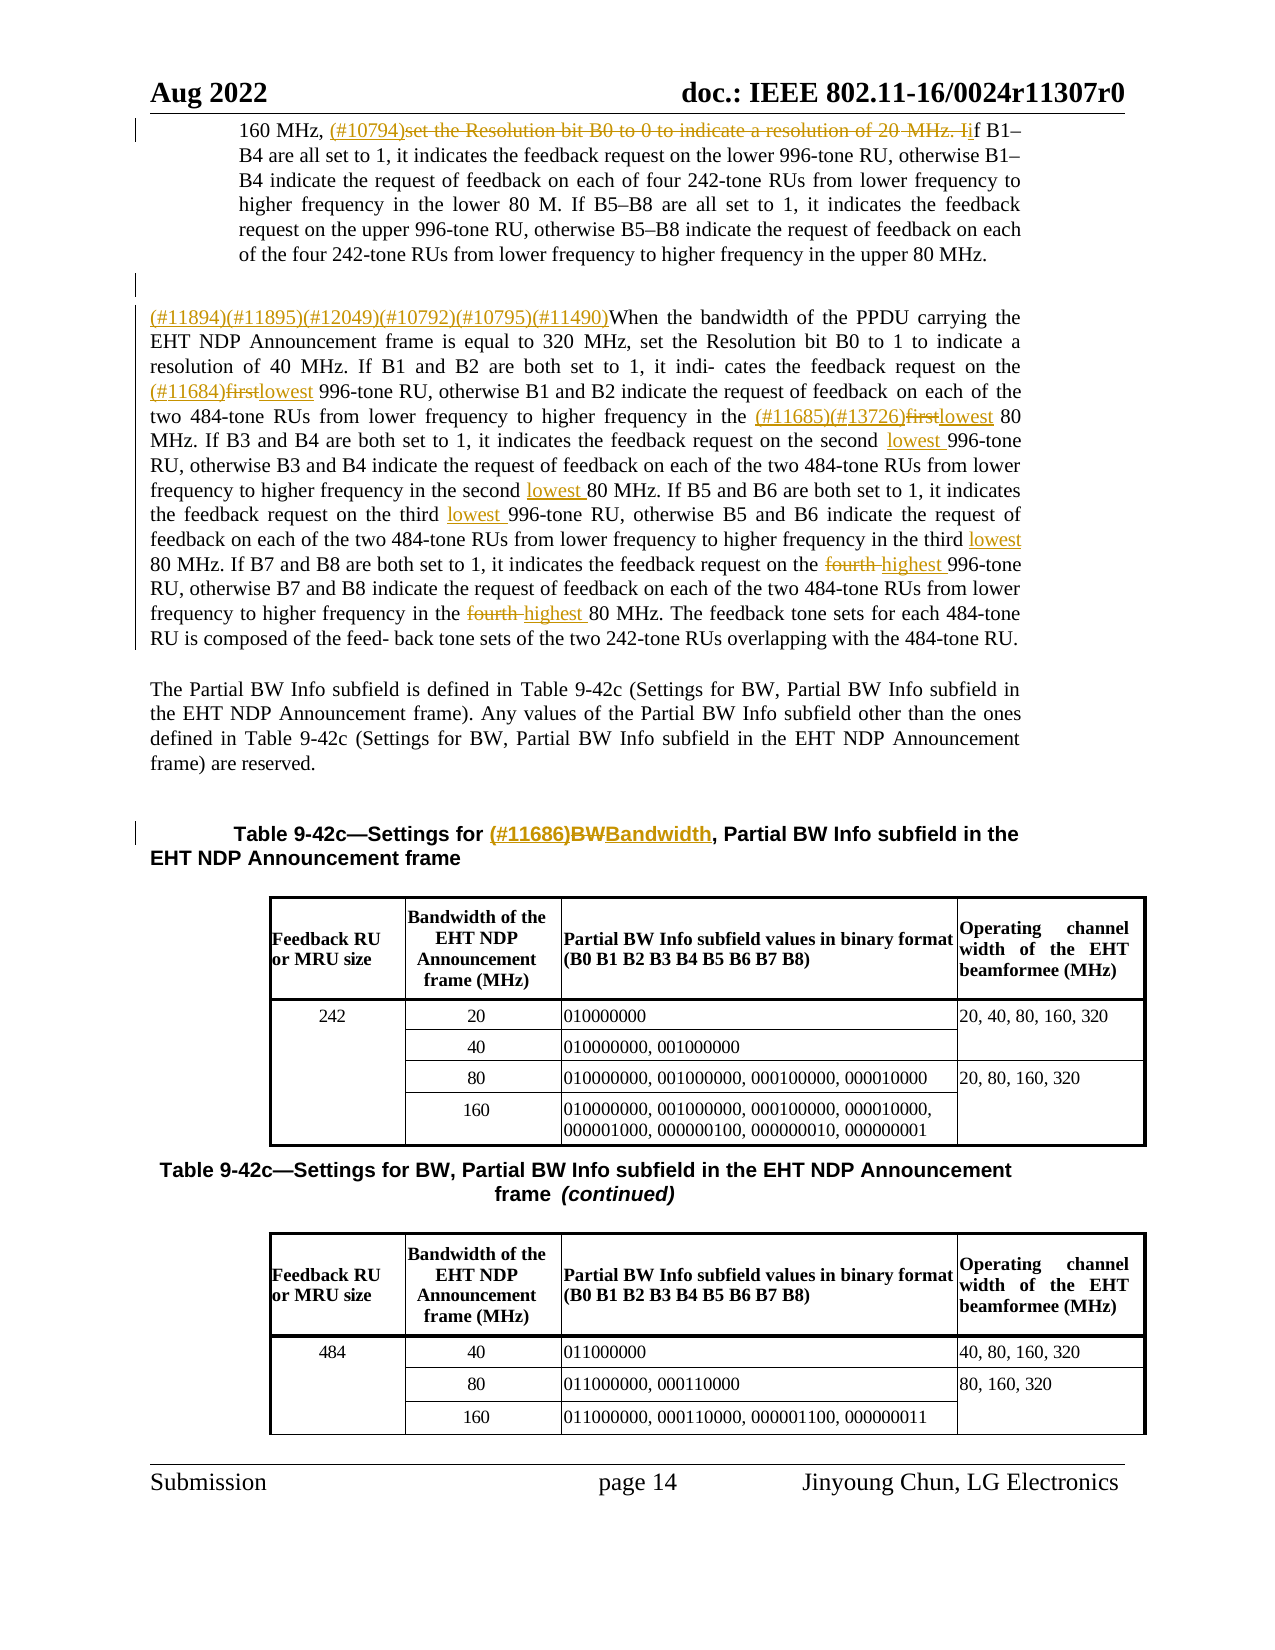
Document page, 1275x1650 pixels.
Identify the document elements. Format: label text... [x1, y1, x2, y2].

table_header Partial BW Info subfield values in binary format (B0 B1 B2 B3 B4 B5 B6 B7 B8) [562, 899, 957, 998]
table_header Partial BW Info subfield values in binary format (B0 B1 B2 B3 B4 B5 B6 B7 B8) [562, 1235, 957, 1334]
table_cell 20, 40, 80, 160, 320 [958, 1001, 1143, 1060]
table_header Feedback RU or MRU size [272, 899, 405, 998]
table_header Bandwidth of the EHT NDP Announcement frame (MHz) [406, 899, 561, 998]
table_cell 20 [406, 1001, 561, 1029]
table_cell 40 [406, 1030, 561, 1060]
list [197, 118, 1021, 266]
table_cell 80 [406, 1061, 561, 1092]
table_cell 010000000 [562, 1001, 957, 1029]
table_cell 40 [406, 1338, 561, 1367]
table_header Operating channel width of the EHT beamformee (MHz) [958, 1235, 1143, 1334]
table_cell 40, 80, 160, 320 [958, 1338, 1143, 1367]
table_header Bandwidth of the EHT NDP Announcement frame (MHz) [406, 1235, 561, 1334]
table_cell 010000000, 001000000 [562, 1030, 957, 1060]
table_cell 010000000, 001000000, 000100000, 000010000, 000001000, 000000100, 000000010, 000000001 [562, 1093, 957, 1144]
table_cell 010000000, 001000000, 000100000, 000010000 [562, 1061, 957, 1092]
table_cell 242 [272, 1001, 405, 1144]
table_cell 011000000, 000110000, 000001100, 000000011 [562, 1402, 957, 1434]
table_cell 160 [406, 1402, 561, 1434]
table_header Operating channel width of the EHT beamformee (MHz) [958, 899, 1143, 998]
text Table 9-42c—Settings for , Partial BW Info subfield in the EHT NDP Announcement frame [150, 821, 1021, 870]
table_header Feedback RU or MRU size [272, 1235, 405, 1334]
table_cell 80, 160, 320 [958, 1368, 1143, 1434]
table_cell 484 [272, 1338, 405, 1434]
table_cell 011000000 [562, 1338, 957, 1367]
list When the bandwidth of the PPDU carrying the EHT NDP Announcement frame is equal to 320 MHz, set the Resolution bit B0 to 1 to indicate a resolution of 40 MHz. If B1 and B2 are both set to 1, it indi- cates the feedback request on the 996-tone RU, otherwise B1 and B2 indicate the request of feedback on each of the two 484-tone RUs from lower frequency to higher frequency in the 80 MHz. If B3 and B4 are both set to 1, it indicates the feedback request on the second 996-tone RU, otherwise B3 and B4 indicate the request of feedback on each of the two 484-tone RUs from lower frequency to higher frequency in the second 80 MHz. If B5 and B6 are both set to 1, it indicates the feedback request on the third 996-tone RU, otherwise B5 and B6 indicate the request of feedback on each of the two 484-tone RUs from lower frequency to higher frequency in the third 80 MHz. If B7 and B8 are both set to 1, it indicates the feedback request on the 996-tone RU, otherwise B7 and B8 indicate the request of feedback on each of the two 484-tone RUs from lower frequency to higher frequency in the 80 MHz. The feedback tone sets for each 484-tone RU is composed of the feed- back tone sets of the two 242-tone RUs overlapping with the 484-tone RU. [150, 305, 1021, 650]
table_cell 160 [406, 1093, 561, 1144]
text The Partial BW Info subfield is defined in Table 9-42c (Settings for BW, Partial BW Info subfield in the EHT NDP Announcement frame). Any values of the Partial BW Info subfield other than the ones defined in Table 9-42c (Settings for BW, Partial BW Info subfield in the EHT NDP Announcement frame) are reserved. [150, 677, 1021, 775]
table_cell 20, 80, 160, 320 [958, 1061, 1143, 1144]
text Table 9-42c—Settings for BW, Partial BW Info subfield in the EHT NDP Announcement frame (continued) [150, 1158, 1021, 1206]
table_cell 80 [406, 1368, 561, 1401]
table_cell 011000000, 000110000 [562, 1368, 957, 1401]
